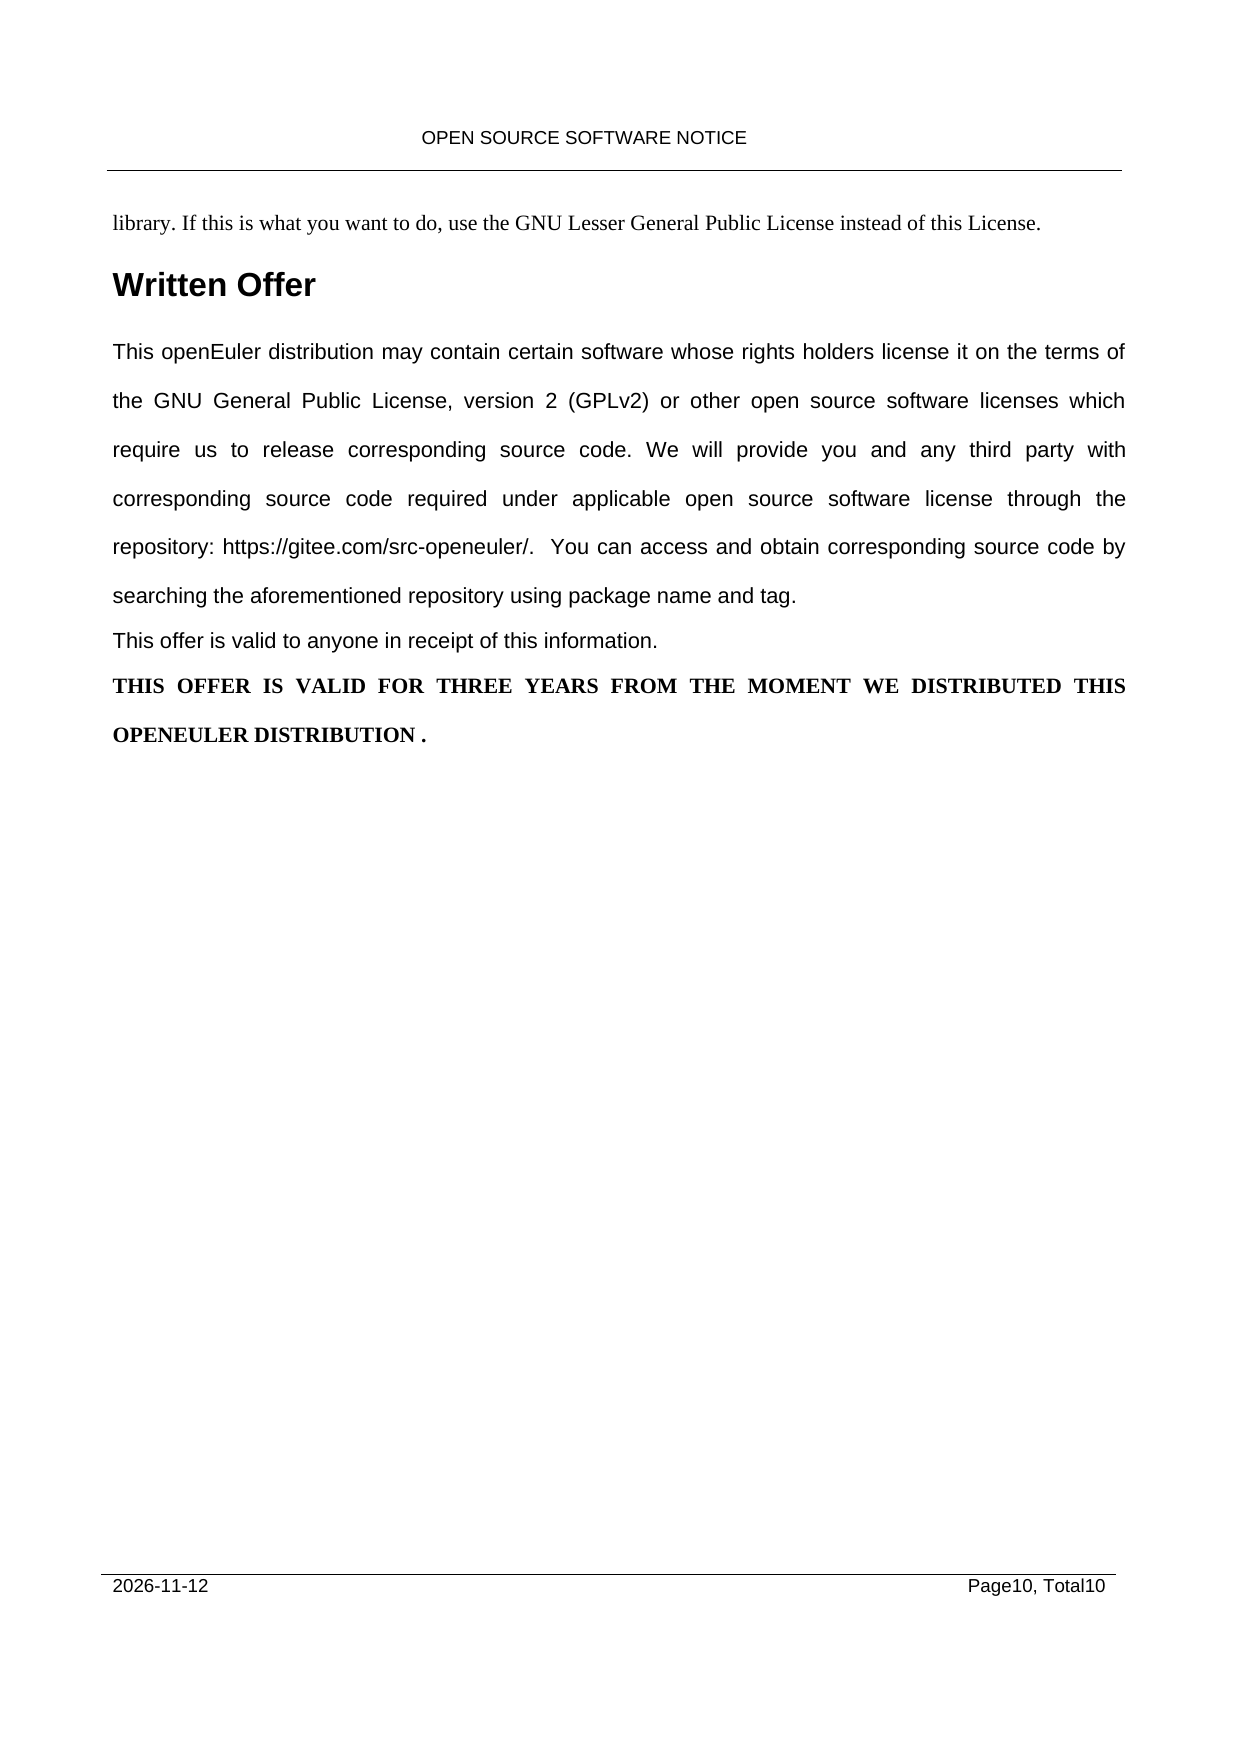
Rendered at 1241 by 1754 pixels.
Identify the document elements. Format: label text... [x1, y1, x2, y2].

text Written Offer [112, 251, 1128, 316]
text This openEuler distribution may contain certain software whose rights holders license it on the terms of the GNU General Public License, version 2 (GPLv2) or other open source software licenses which require us to release corresponding source code. We will provide you and any third party with corresponding source code required under applicable open source software license through the repository: https://gitee.com/src-openeuler/. You can access and obtain corresponding source code by searching the aforementioned repository using package name and tag. [112, 336, 1128, 612]
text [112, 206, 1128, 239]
text THIS OFFER IS VALID FOR THREE YEARS FROM THE MOMENT WE DISTRIBUTED THIS OPENEULER DISTRIBUTION . [112, 669, 1128, 751]
text This offer is valid to anyone in receipt of this information. [112, 624, 1128, 657]
